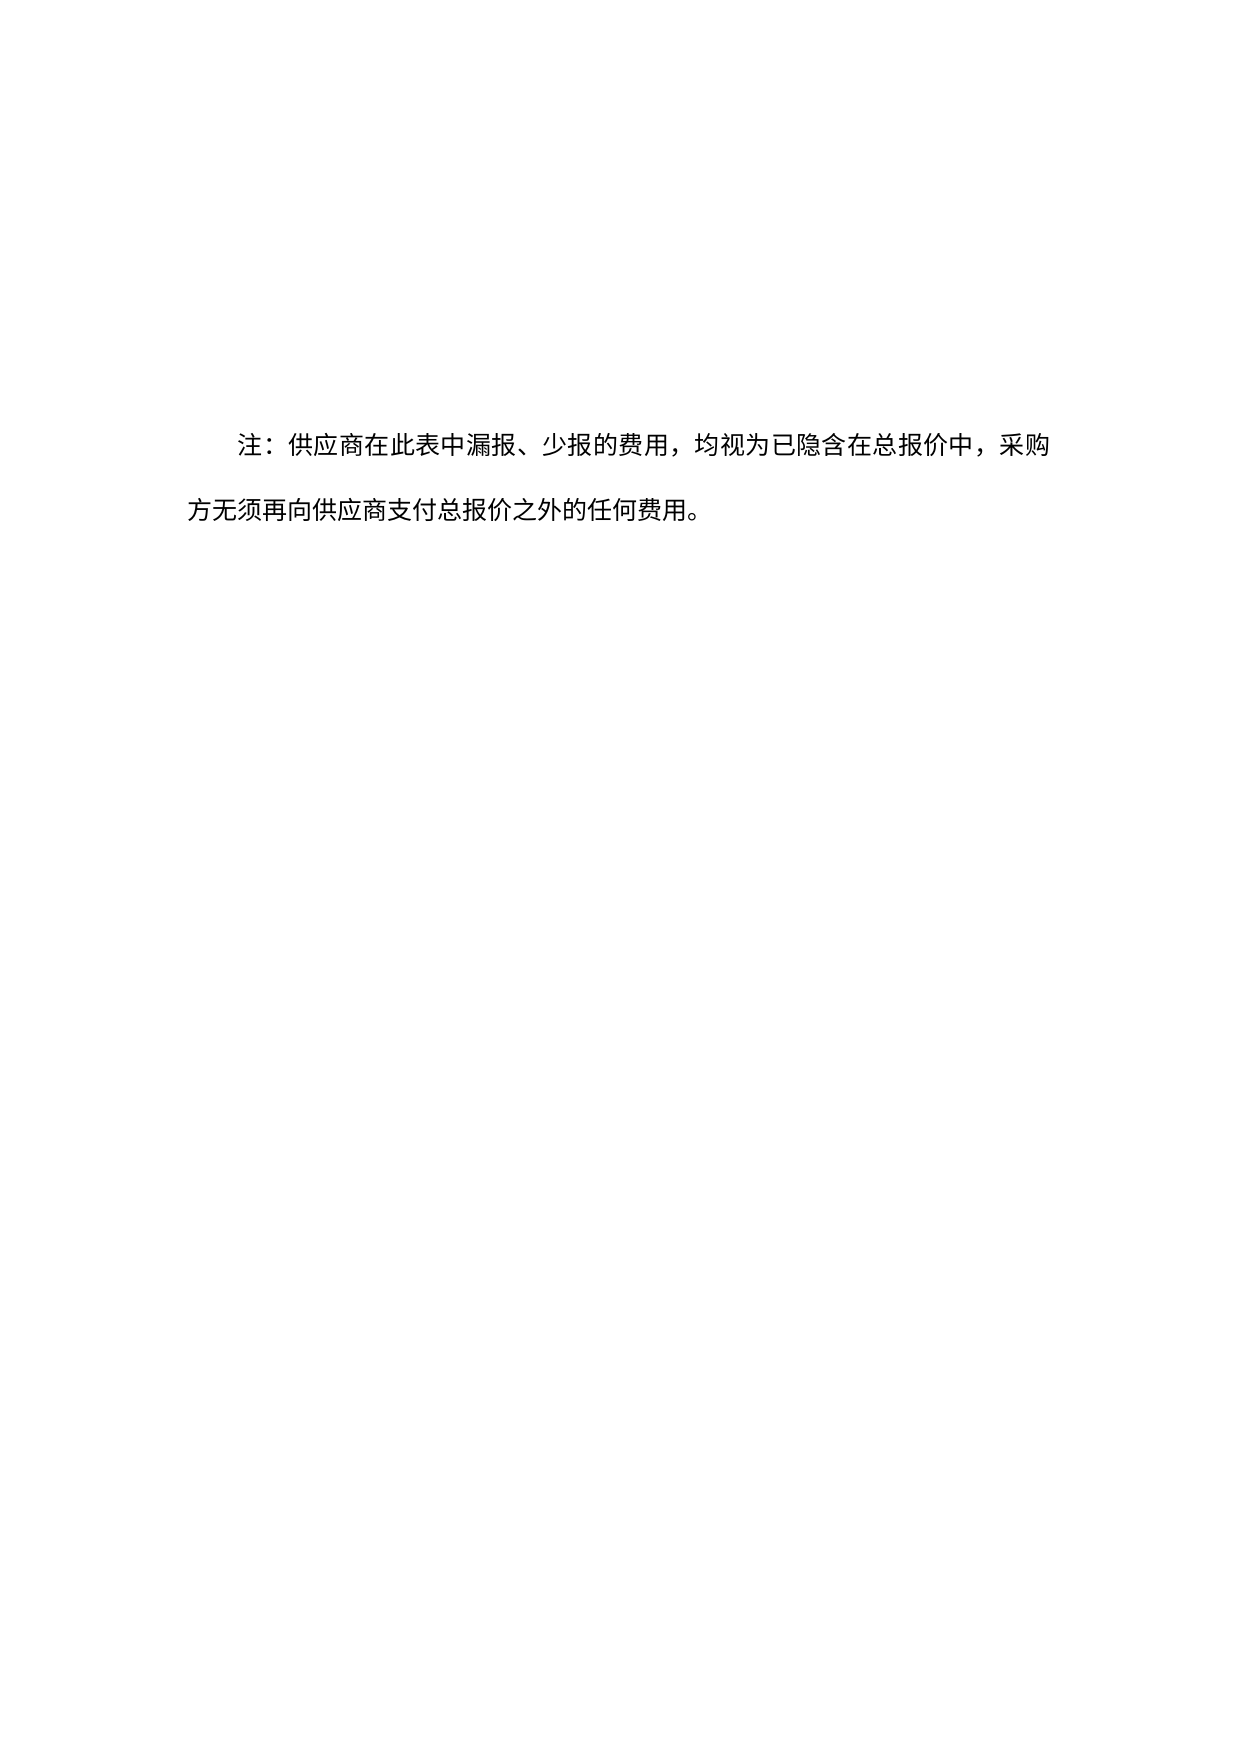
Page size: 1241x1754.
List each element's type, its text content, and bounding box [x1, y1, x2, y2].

text 注：供应商在此表中漏报、少报的费用，均视为已隐含在总报价中，采购方无须再向供应商支付总报价之外的任何费用。 [187, 411, 1053, 541]
